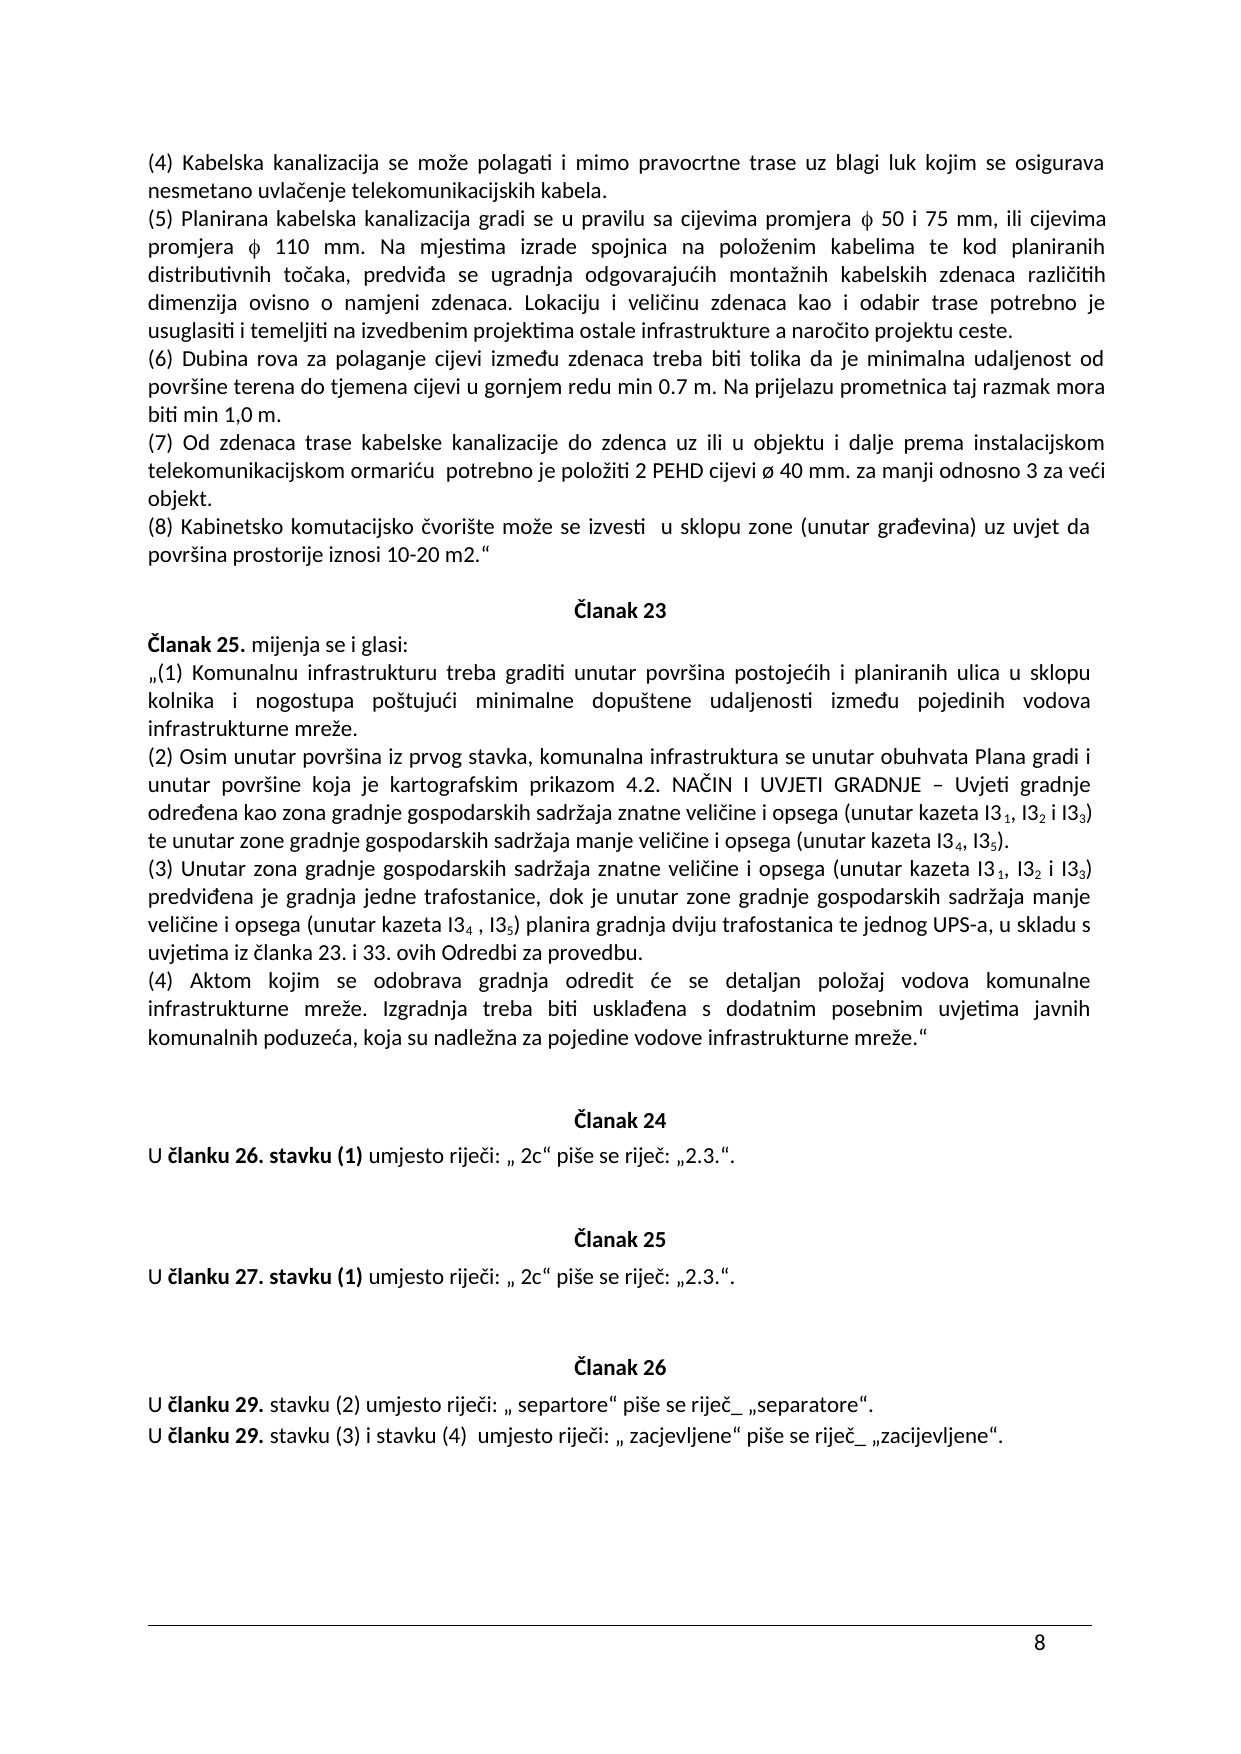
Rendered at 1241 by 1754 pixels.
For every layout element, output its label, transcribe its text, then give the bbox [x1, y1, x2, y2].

text (3) Unutar zona gradnje gospodarskih sadržaja znatne veličine i opsega (unutar kazeta I31, I32 i I33) predviđena je gradnja jedne trafostanice, dok je unutar zone gradnje gospodarskih sadržaja manje veličine i opsega (unutar kazeta I34 , I35) planira gradnja dviju trafostanica te jednog UPS-a, u skladu s uvjetima iz članka 23. i 33. ovih Odredbi za provedbu. [148, 854, 1092, 967]
text (4) Kabelska kanalizacija se može polagati i mimo pravocrtne trase uz blagi luk kojim se osigurava nesmetano uvlačenje telekomunikacijskih kabela. [148, 148, 1107, 204]
text U članku 27. stavku (1) umjesto riječi: „ 2c“ piše se riječ: „2.3.“. [148, 1259, 1092, 1291]
text (7) Od zdenaca trase kabelske kanalizacije do zdenca uz ili u objektu i dalje prema instalacijskom telekomunikacijskom ormariću potrebno je položiti 2 PEHD cijevi ø 40 mm. za manji odnosno 3 za veći objekt. [148, 428, 1107, 512]
text (5) Planirana kabelska kanalizacija gradi se u pravilu sa cijevima promjera 50 i 75 mm, ili cijevima promjera 110 mm. Na mjestima izrade spojnica na položenim kabelima te kod planiranih distributivnih točaka, predviđa se ugradnja odgovarajućih montažnih kabelskih zdenaca različitih dimenzija ovisno o namjeni zdenaca. Lokaciju i veličinu zdenaca kao i odabir trase potrebno je usuglasiti i temeljiti na izvedbenim projektima ostale infrastrukture a naročito projektu ceste. [148, 204, 1107, 344]
text Članak [148, 1225, 1092, 1253]
text (6) Dubina rova za polaganje cijevi između zdenaca treba biti tolika da je minimalna udaljenost od površine terena do tjemena cijevi u gornjem redu min 0.7 m. Na prijelazu prometnica taj razmak mora biti min 1,0 m. [148, 344, 1107, 428]
text (4) Aktom kojim se odobrava gradnja odredit će se detaljan položaj vodova komunalne infrastrukturne mreže. Izgradnja treba biti usklađena s dodatnim posebnim uvjetima javnih komunalnih poduzeća, koja su nadležna za pojedine vodove infrastrukturne mreže.“ [148, 967, 1092, 1051]
text (2) Osim unutar površina iz prvog stavka, komunalna infrastruktura se unutar obuhvata Plana gradi i unutar površine koja je kartografskim prikazom 4.2. NAČIN I UVJETI GRADNJE – Uvjeti gradnje određena kao zona gradnje gospodarskih sadržaja znatne veličine i opsega (unutar kazeta I31, I32 i I33) te unutar zone gradnje gospodarskih sadržaja manje veličine i opsega (unutar kazeta I34, I35). [148, 742, 1092, 854]
text Članak [148, 596, 1092, 624]
text U članku 29. stavku (3) i stavku (4) umjesto riječi: „ zacjevljene“ piše se riječ_ „zacijevljene“. [148, 1418, 1092, 1450]
text Članak [148, 1353, 1092, 1381]
text Članak [148, 1107, 1092, 1135]
text „(1) Komunalnu infrastrukturu treba graditi unutar površina postojećih i planiranih ulica u sklopu kolnika i nogostupa poštujući minimalne dopuštene udaljenosti između pojedinih vodova infrastrukturne mreže. [148, 658, 1092, 742]
text Članak 25. mijenja se i glasi: [148, 630, 1092, 658]
text U članku 26. stavku (1) umjesto riječi: „ 2c“ piše se riječ: „2.3.“. [148, 1141, 1092, 1169]
text U članku 29. stavku (2) umjesto riječi: „ separtore“ piše se riječ_ „separatore“. [148, 1387, 1092, 1418]
text (8) Kabinetsko komutacijsko čvorište može se izvesti u sklopu zone (unutar građevina) uz uvjet da površina prostorije iznosi 10-20 m2.“ [148, 512, 1092, 568]
